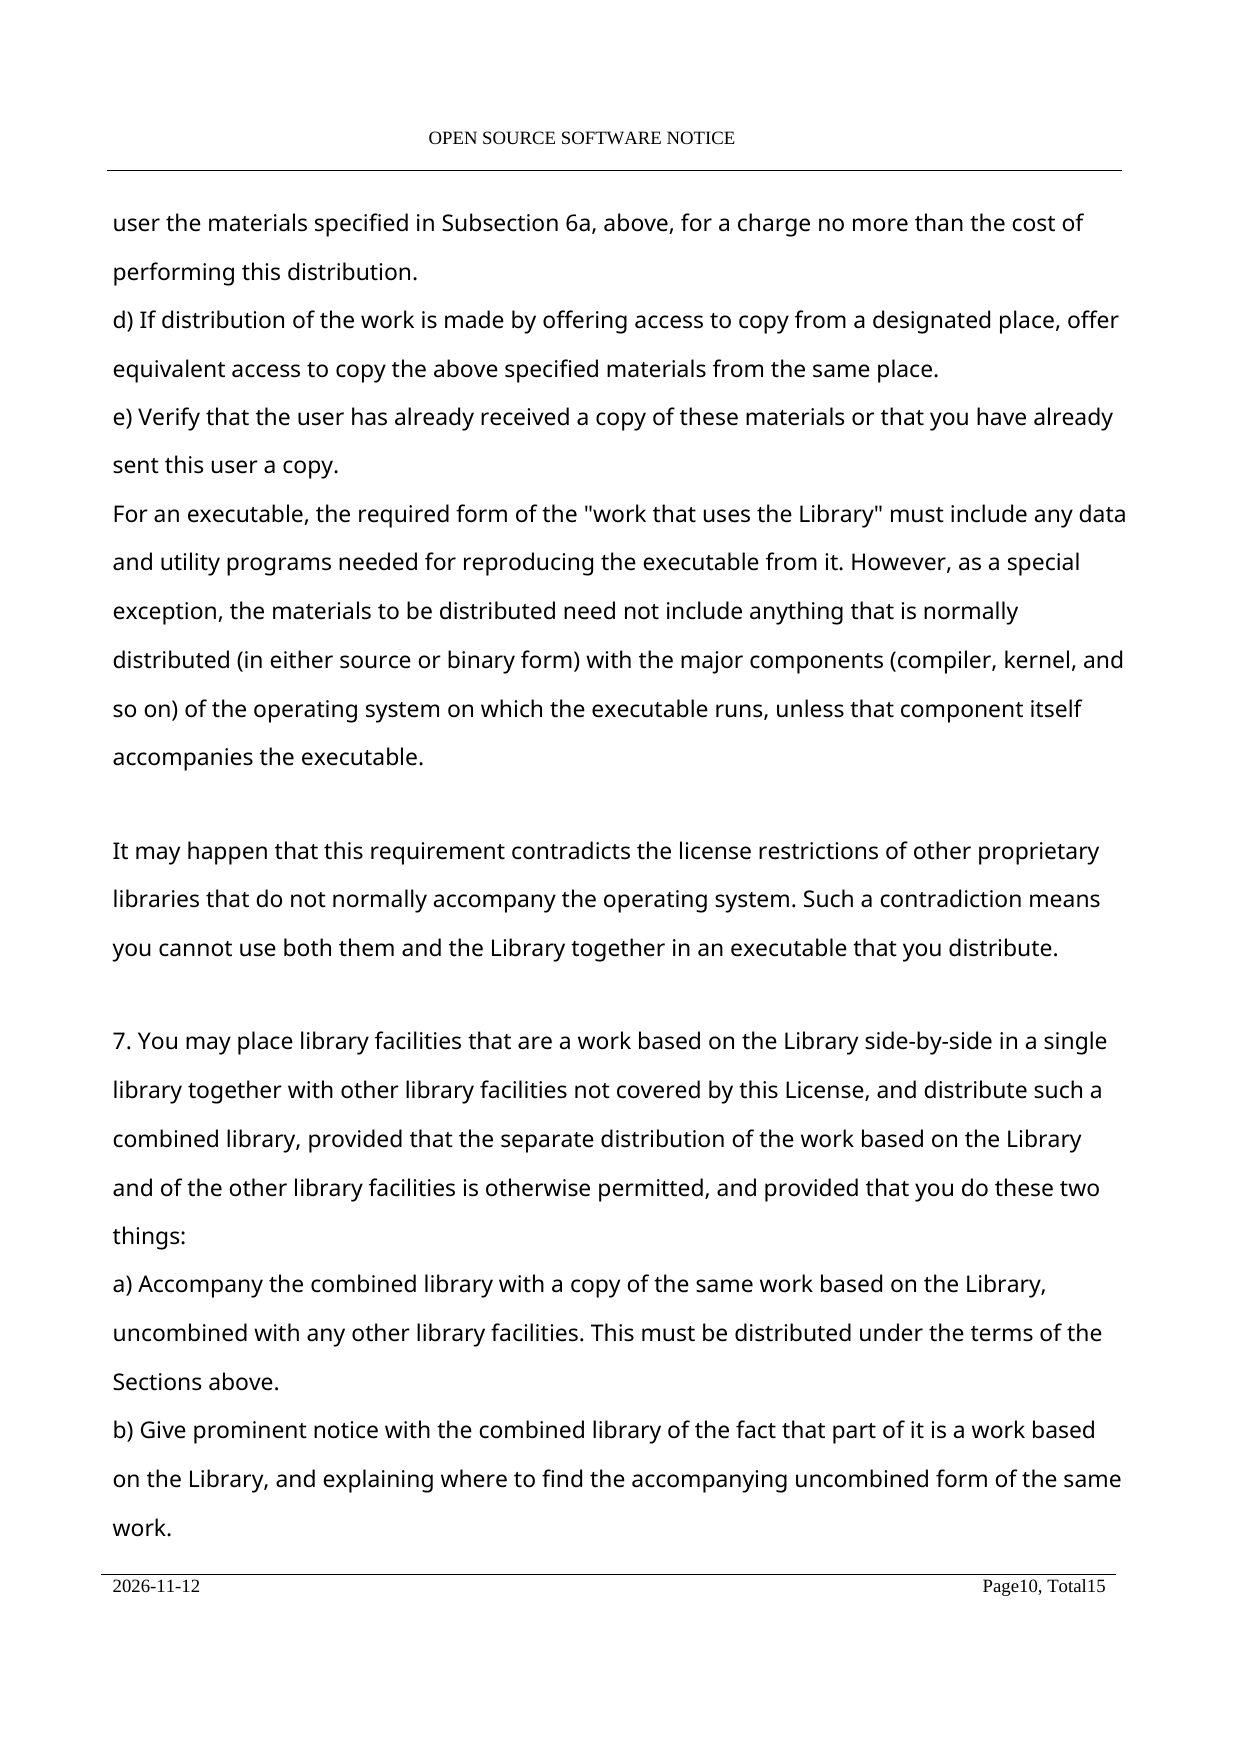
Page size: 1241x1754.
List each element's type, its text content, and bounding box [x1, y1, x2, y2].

text a) Accompany the combined library with a copy of the same work based on the Library, uncombined with any other library facilities. This must be distributed under the terms of the Sections above. [112, 1268, 1128, 1398]
text 7. You may place library facilities that are a work based on the Library side-by-side in a single library together with other library facilities not covered by this License, and distribute such a combined library, provided that the separate distribution of the work based on the Library and of the other library facilities is otherwise permitted, and provided that you do these two things: [112, 1025, 1128, 1252]
text It may happen that this requirement contradicts the license restrictions of other proprietary libraries that do not normally accompany the operating system. Such a contradiction means you cannot use both them and the Library together in an executable that you distribute. [112, 834, 1128, 964]
text b) Give prominent notice with the combined library of the fact that part of it is a work based on the Library, and explaining where to find the accompanying uncombined form of the same work. [112, 1413, 1128, 1543]
text For an executable, the required form of the "work that uses the Library" must include any data and utility programs needed for reproducing the executable from it. However, as a special exception, the materials to be distributed need not include anything that is normally distributed (in either source or binary form) with the major components (compiler, kernel, and so on) of the operating system on which the executable runs, unless that component itself accompanies the executable. [112, 497, 1128, 773]
text d) If distribution of the work is made by offering access to copy from a designated place, offer equivalent access to copy the above specified materials from the same place. [112, 303, 1128, 384]
text e) Verify that the user has already received a copy of these materials or that you have already sent this user a copy. [112, 400, 1128, 481]
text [112, 206, 1128, 288]
